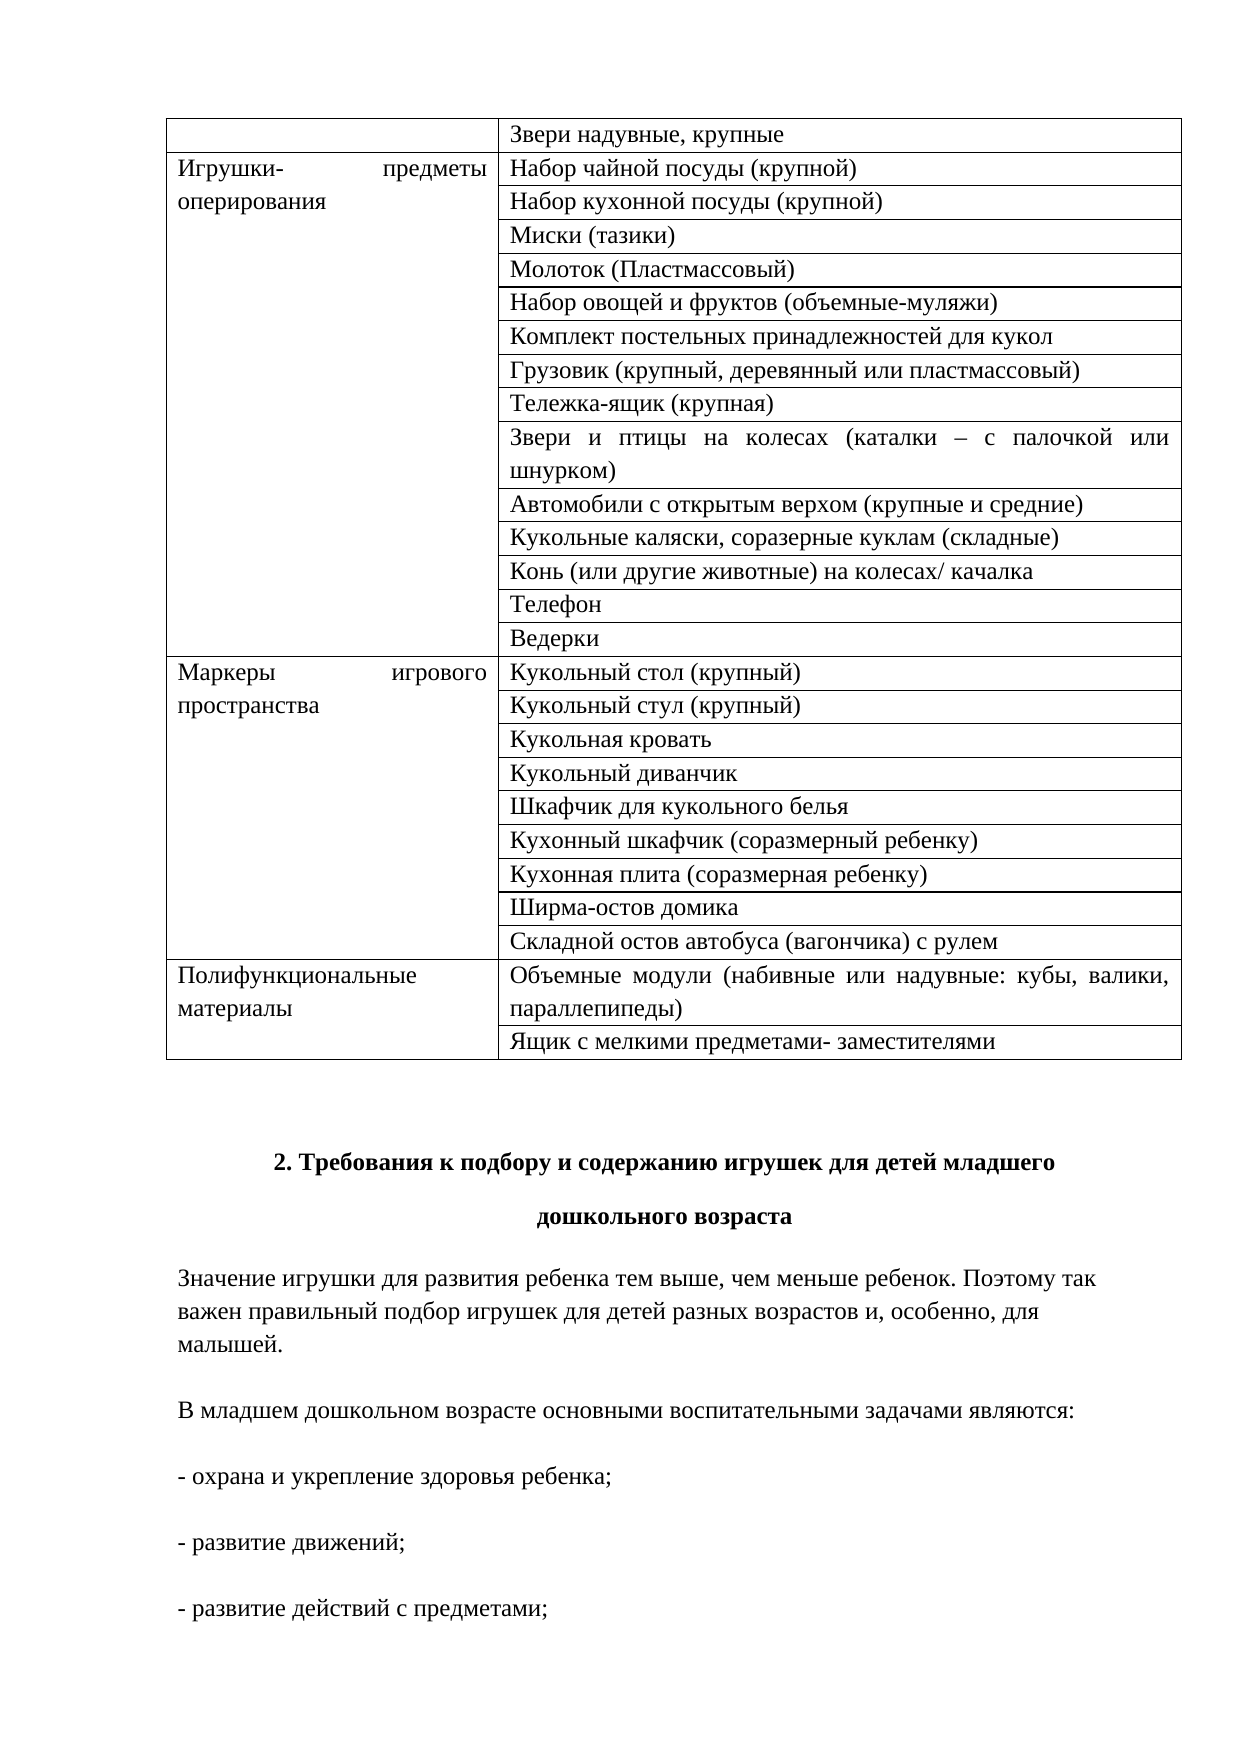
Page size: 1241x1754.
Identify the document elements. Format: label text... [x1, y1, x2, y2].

table_cell Кухонный шкафчик (соразмерный ребенку) [499, 825, 1181, 858]
table_cell Шкафчик для кукольного белья [499, 791, 1181, 824]
table_cell Кукольный диванчик [499, 758, 1181, 790]
table_cell Звери надувные, крупные [499, 119, 1181, 152]
table_cell Кукольный стул (крупный) [499, 691, 1181, 723]
table_cell Объемные модули (набивные или надувные: кубы, валики, параллепипеды) [499, 960, 1181, 1025]
table_cell Кукольный стол (крупный) [499, 657, 1181, 689]
table_cell Конь (или другие животные) на колесах/ качалка [499, 556, 1181, 588]
table_cell Автомобили с открытым верхом (крупные и средние) [499, 489, 1181, 521]
table_cell Звери и птицы на колесах (каталки – с палочкой или шнурком) [499, 422, 1181, 488]
text 2. Требования к подбору и содержанию игрушек для детей младшего [177, 1147, 1152, 1176]
table_cell Грузовик (крупный, деревянный или пластмассовый) [499, 355, 1181, 387]
text дошкольного возраста [177, 1201, 1152, 1229]
table_cell Комплект постельных принадлежностей для кукол [499, 321, 1181, 354]
table_cell Маркеры игрового пространства [167, 657, 498, 959]
table_cell Набор кухонной посуды (крупной) [499, 186, 1181, 219]
table_cell Кукольные каляски, соразерные куклам (складные) [499, 522, 1181, 555]
table_cell Набор чайной посуды (крупной) [499, 153, 1181, 185]
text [177, 1263, 1152, 1622]
table_cell Набор овощей и фруктов (объемные-муляжи) [499, 288, 1181, 320]
table_cell Ширма-остов домика [499, 893, 1181, 925]
table_cell Складной остов автобуса (вагончика) с рулем [499, 926, 1181, 959]
table_cell Кукольная кровать [499, 724, 1181, 757]
table_cell Тележка-ящик (крупная) [499, 388, 1181, 421]
table_cell Кухонная плита (соразмерная ребенку) [499, 859, 1181, 891]
table_cell Телефон [499, 590, 1181, 622]
table_cell Ящик с мелкими предметами- заместителями [499, 1026, 1181, 1059]
table_cell Миски (тазики) [499, 220, 1181, 253]
table_cell Ведерки [499, 623, 1181, 656]
table_cell Молоток (Пластмассовый) [499, 254, 1181, 286]
table_cell Игрушки- предметы оперирования [167, 153, 498, 656]
table_cell Полифункциональные материалы [167, 960, 498, 1059]
